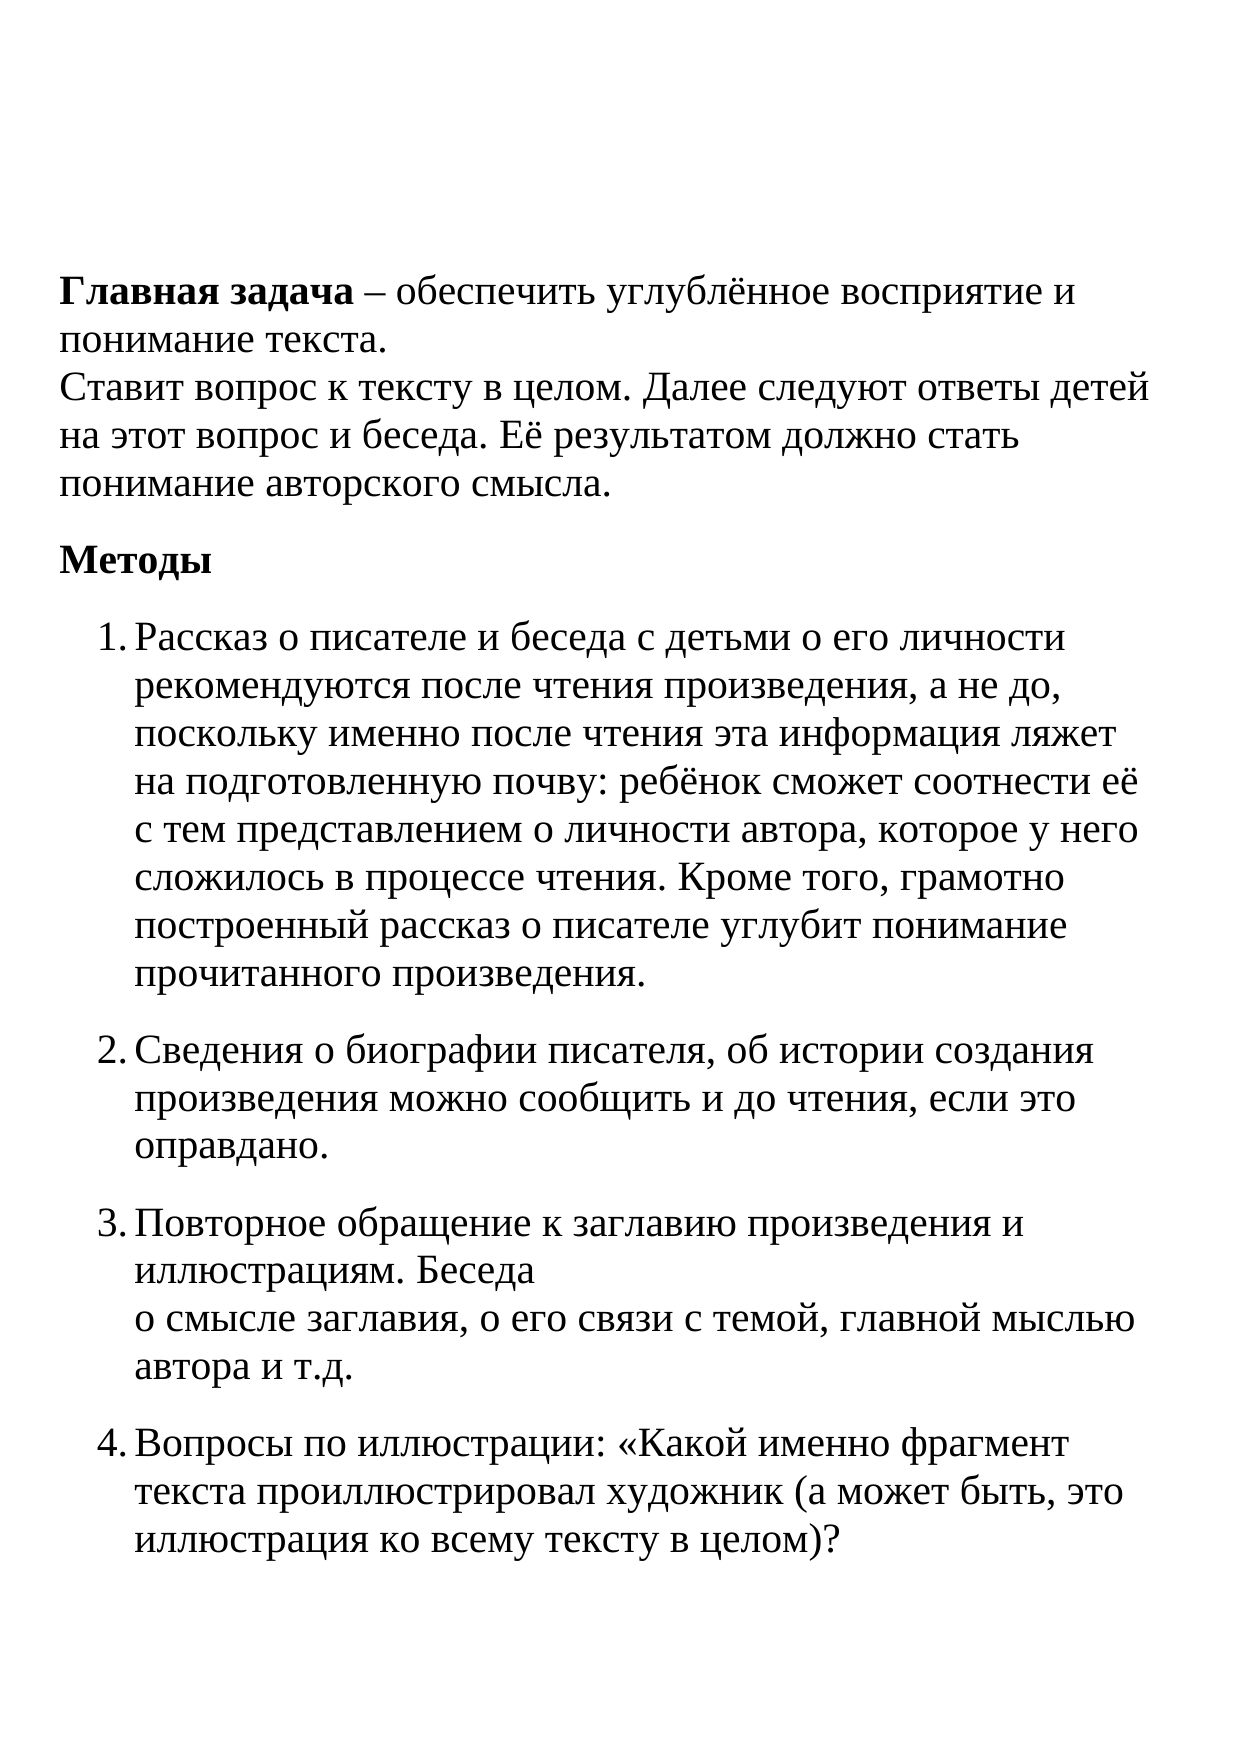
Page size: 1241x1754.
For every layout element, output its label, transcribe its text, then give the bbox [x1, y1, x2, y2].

text Главная задача – обеспечить углублённое восприятие и понимание текста. Ставит вопрос к тексту в целом. Далее следуют ответы детей на этот вопрос и беседа. Её результатом должно стать понимание авторского смысла. [59, 266, 1152, 505]
list Вопросы по иллюстрации: «Какой именно фрагмент текста проиллюстрировал художник (а может быть, это иллюстрация ко всему тексту в целом)? [97, 1418, 1152, 1562]
list Рассказ о писателе и беседа с детьми о его личности рекомендуются после чтения произведения, а не до, поскольку именно после чтения эта информация ляжет на подготовленную почву: ребёнок сможет соотнести её с тем представлением о личности автора, которое у него сложилось в процессе чтения. Кроме того, грамотно построенный рассказ о писателе углубит понимание прочитанного произведения. [97, 612, 1152, 995]
list Повторное обращение к заглавию произведения и иллюстрациям. Беседа о смысле заглавия, о его связи с темой, главной мыслью автора и т.д. [97, 1197, 1152, 1389]
text Методы [59, 534, 1152, 582]
list Сведения о биографии писателя, об истории создания произведения можно сообщить и до чтения, если это оправдано. [97, 1024, 1152, 1168]
